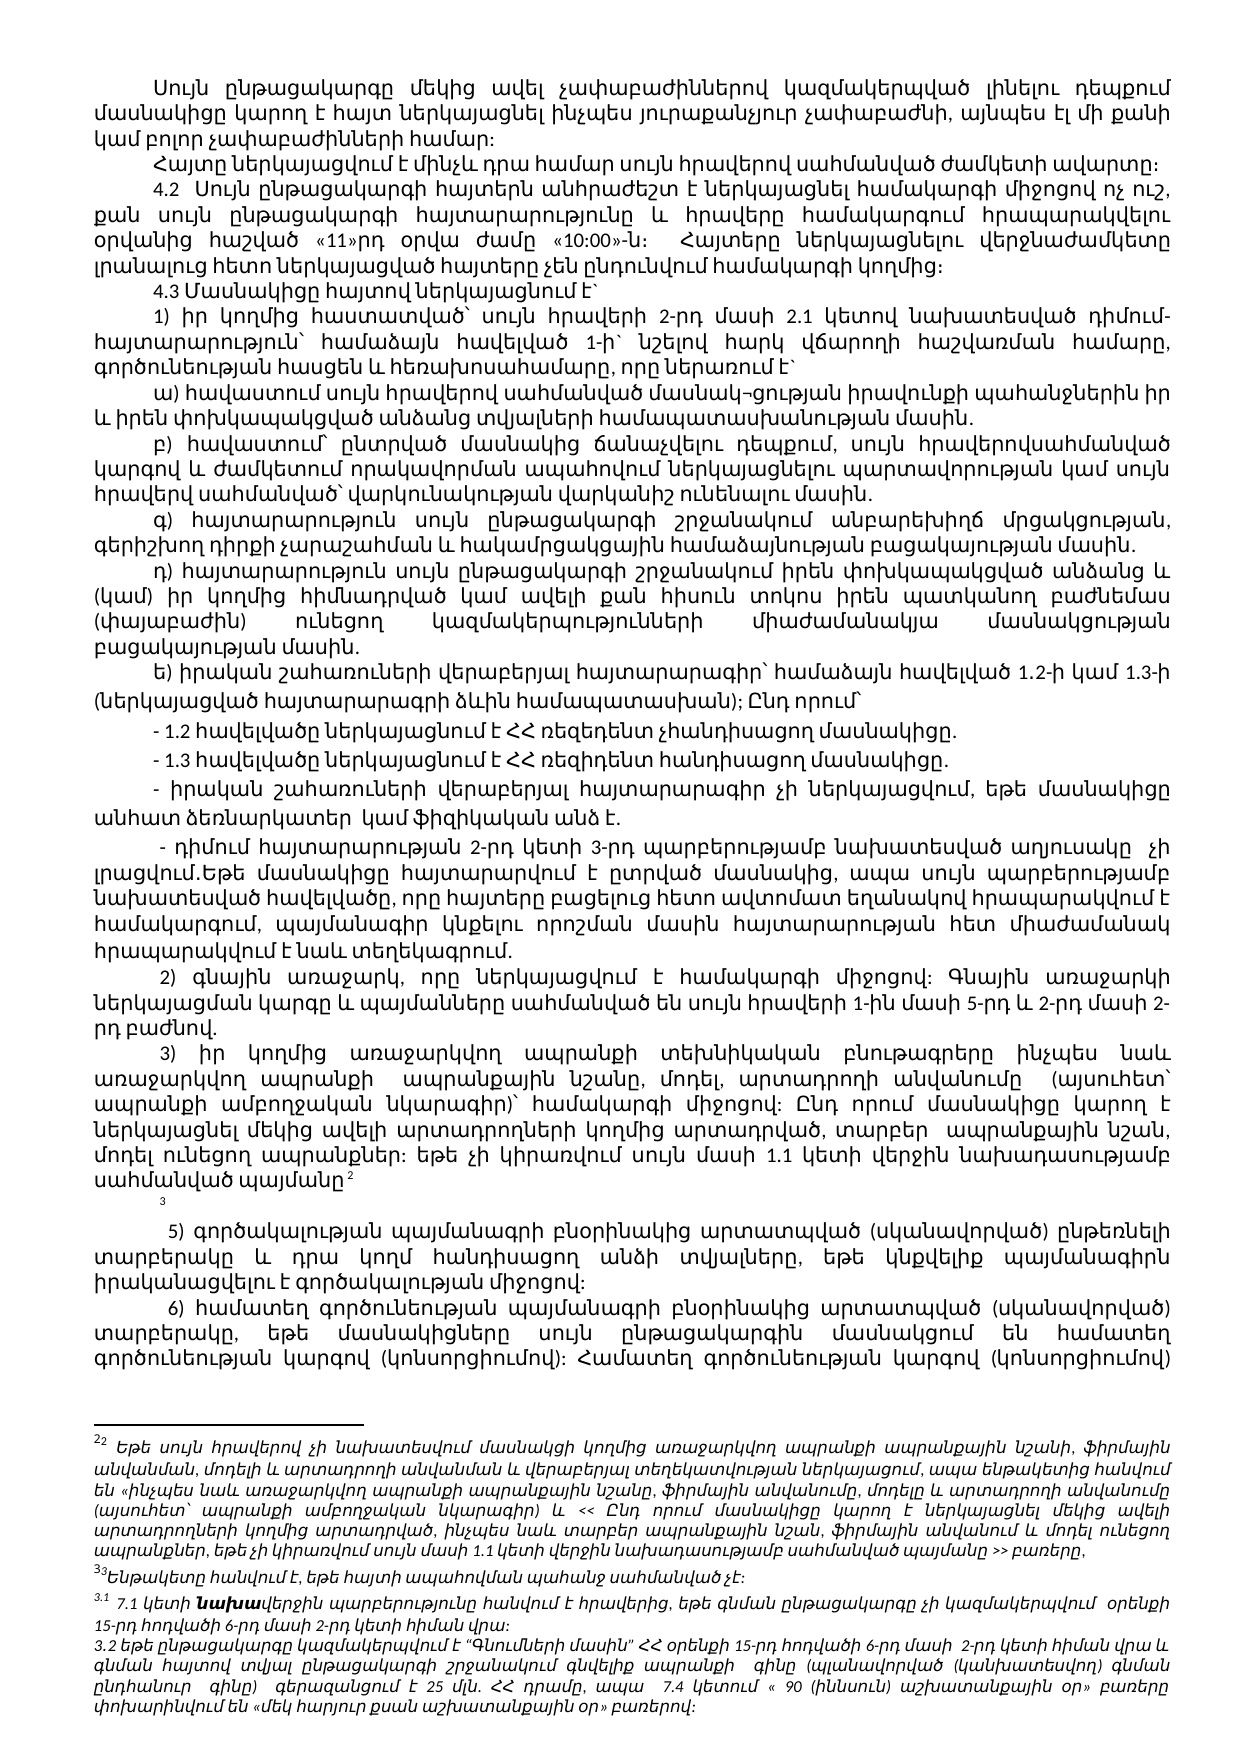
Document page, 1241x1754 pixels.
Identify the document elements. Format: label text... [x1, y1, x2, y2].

text ա) հավաստում սույն հրավերով սահմանված մասնակ¬ցության իրավունքի պահանջներին իր և իրեն փոխկապակցված անձանց տվյալների համապատասխանության մասին. [94, 380, 1171, 431]
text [94, 1295, 1171, 1371]
text Հայտը ներկայացվում է մինչև դրա համար սույն հրավերով սահմանված ժամկետի ավարտը։ [94, 151, 1171, 177]
text 3) իր կողմից առաջարկվող ապրանքի տեխնիկական բնութագրերը ինչպես նաև առաջարկվող ապրանքի ապրանքային նշանը, մոդել, արտադրողի անվանումը (այսուհետ՝ ապրանքի ամբողջական նկարագիր)՝ համակարգի միջոցով: Ընդ որում մասնակիցը կարող է ներկայացնել մեկից ավելի արտադրողների կողմից արտադրված, տարբեր ապրանքային նշան, մոդել ունեցող ապրանքներ: եթե չի կիրառվում սույն մասի 1.1 կետի վերջին նախադասությամբ սահմանված պայմանը 2 [94, 1041, 1171, 1193]
text - դիմում հայտարարության 2-րդ կետի 3-րդ պարբերությամբ նախատեսված աղյուսակը չի լրացվում․Եթե մասնակիցը հայտարարվում է ըտրված մասնակից, ապա սույն պարբերությամբ նախատեսված հավելվածը, որը հայտերը բացելուց հետո ավտոմատ եղանակով հրապարակվում է համակարգում, պայմանագիր կնքելու որոշման մասին հայտարարության հետ միաժամանակ հրապարակվում է նաև տեղեկագրում. [94, 834, 1171, 964]
text 3 [94, 1193, 1171, 1218]
text 1) իր կողմից հաստատված՝ սույն հրավերի 2-րդ մասի 2.1 կետով նախատեսված դիմում-հայտարարություն՝ համաձայն հավելված 1-ի` նշելով հարկ վճարողի հաշվառման համարը, գործունեության հասցեն և հեռախոսահամարը, որը ներառում է` [94, 304, 1171, 380]
text - 1.3 հավելվածը ներկայացնում է ՀՀ ռեզիդենտ հանդիսացող մասնակիցը. [94, 747, 1171, 772]
text 4.3 Մասնակիցը հայտով ներկայացնում է` [94, 278, 1171, 304]
text գ) հայտարարություն սույն ընթացակարգի շրջանակում անբարեխիղճ մրցակցության, գերիշխող դիրքի չարաշահման և հակամրցակցային համաձայնության բացակայության մասին. [94, 507, 1171, 558]
text ե) իրական շահառուների վերաբերյալ հայտարարագիր՝ համաձայն հավելված 1․2-ի կամ 1.3-ի (ներկայացված հայտարարագրի ձևին համապատասխան); Ընդ որում՝ [94, 659, 1171, 714]
text Սույն ընթացակարգը մեկից ավել չափաբաժիններով կազմակերպված լինելու դեպքում մասնակիցը կարող է հայտ ներկայացնել ինչպես յուրաքանչյուր չափաբաժնի, այնպես էլ մի քանի կամ բոլոր չափաբաժինների համար: [94, 75, 1171, 151]
text 2) գնային առաջարկ, որը ներկայացվում է համակարգի միջոցով: Գնային առաջարկի ներկայացման կարգը և պայմանները սահմանված են սույն հրավերի 1-ին մասի 5-րդ և 2-րդ մասի 2-րդ բաժնով. [94, 964, 1171, 1041]
text բ) հավաստում՝ ընտրված մասնակից ճանաչվելու դեպքում, սույն հրավերովսահմանված կարգով և ժամկետում որակավորման ապահովում ներկայացնելու պարտավորության կամ սույն հրավերվ սահմանված՝ վարկունակության վարկանիշ ունենալու մասին. [94, 431, 1171, 507]
text - 1.2 հավելվածը ներկայացնում է ՀՀ ռեզեդենտ չհանդիսացող մասնակիցը. [94, 718, 1171, 743]
text դ) հայտարարություն սույն ընթացակարգի շրջանակում իրեն փոխկապակցված անձանց և (կամ) իր կողմից հիմնադրված կամ ավելի քան հիսուն տոկոս իրեն պատկանող բաժնեմաս (փայաբաժին) ունեցող կազմակերպությունների միաժամանակյա մասնակցության բացակայության մասին. [94, 558, 1171, 659]
text - իրական շահառուների վերաբերյալ հայտարարագիր չի ներկայացվում, եթե մասնակիցը անհատ ձեռնարկատեր կամ ֆիզիկական անձ է. [94, 776, 1171, 831]
text 5) գործակալության պայմանագրի բնօրինակից արտատպված (սկանավորված) ընթեռնելի տարբերակը և դրա կողմ հանդիսացող անձի տվյալները, եթե կնքվելիք պայմանագիրն իրականացվելու է գործակալության միջոցով: [94, 1218, 1171, 1295]
text 4.2 Սույն ընթացակարգի հայտերն անհրաժեշտ է ներկայացնել համակարգի միջոցով ոչ ուշ, քան սույն ընթացակարգի հայտարարությունը և հրավերը համակարգում հրապարակվելու օրվանից հաշված «11»րդ օրվա ժամը «10:00»-ն։ Հայտերը ներկայացնելու վերջնաժամկետը լրանալուց հետո ներկայացված հայտերը չեն ընդունվում համակարգի կողմից։ [94, 177, 1171, 278]
